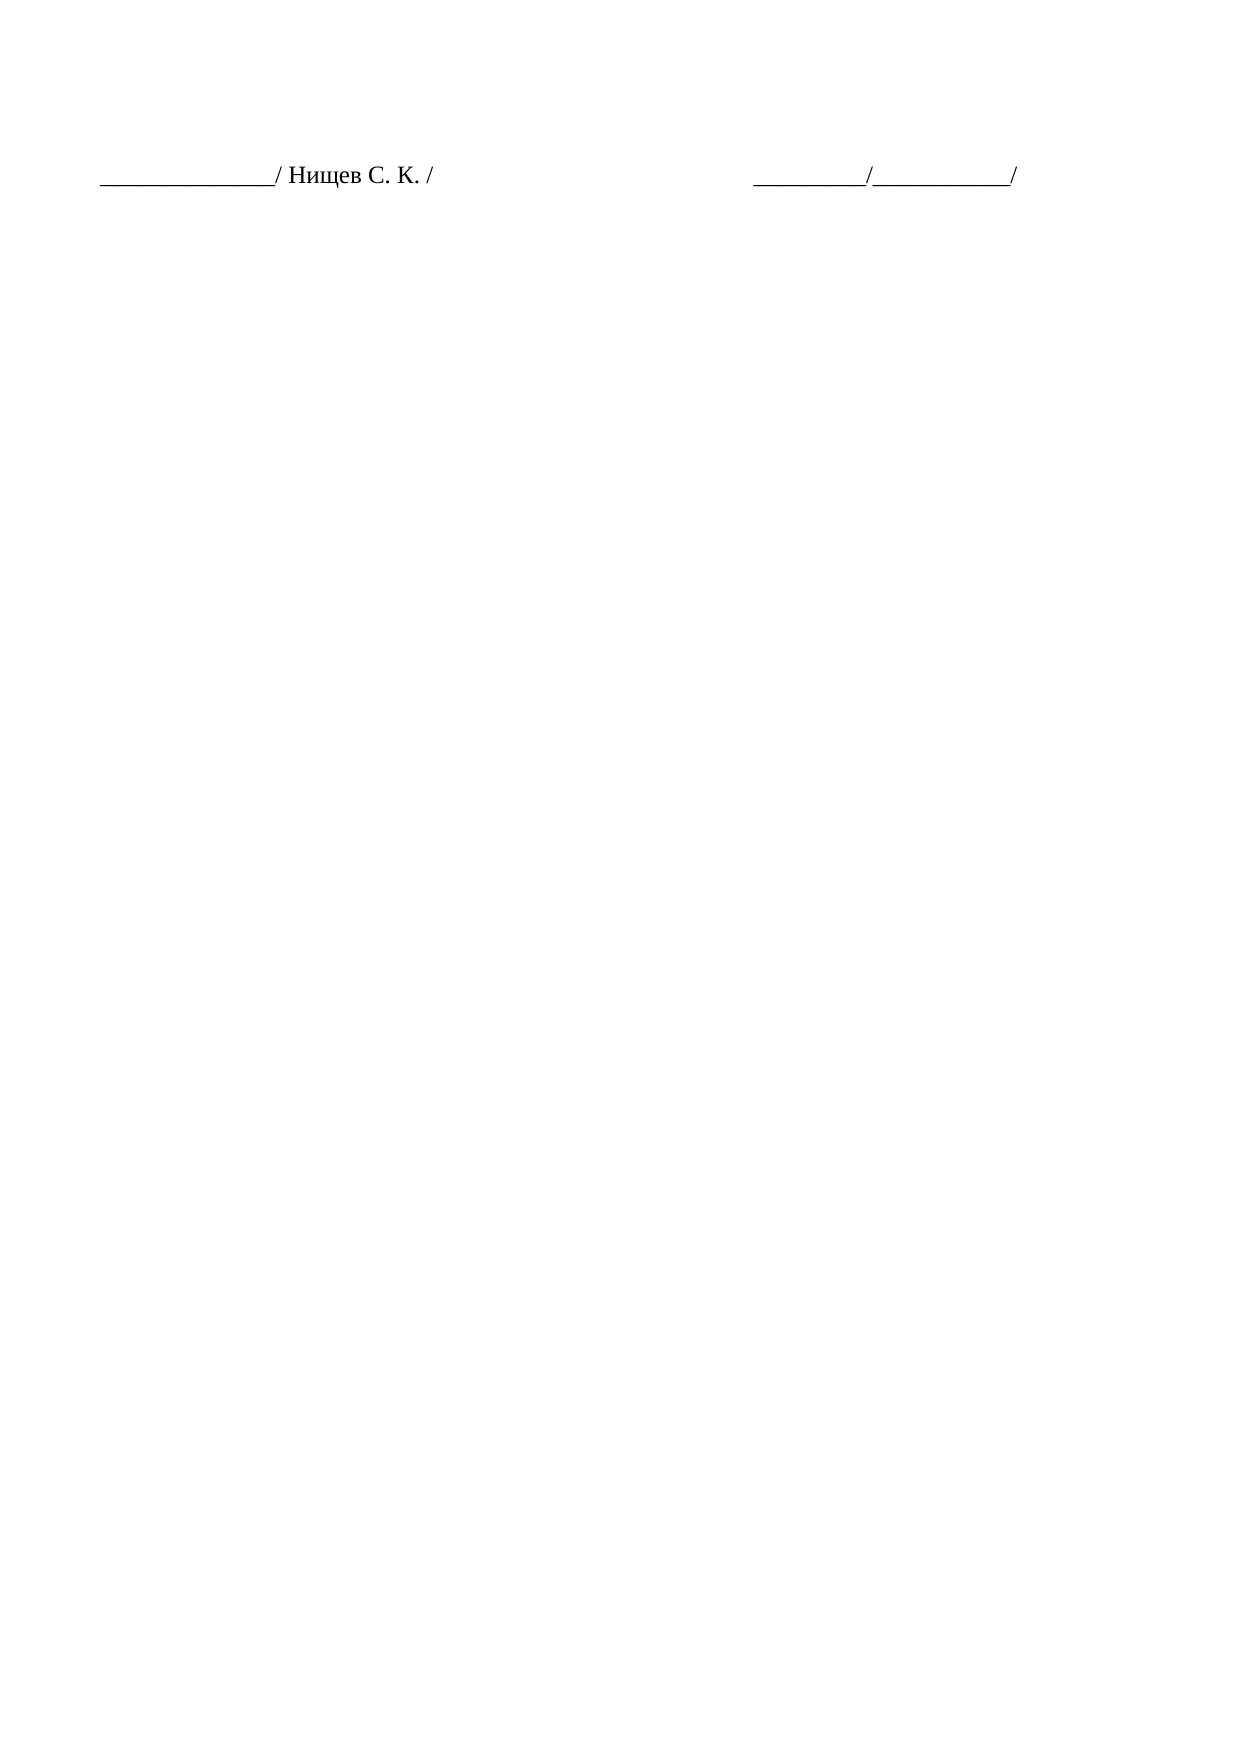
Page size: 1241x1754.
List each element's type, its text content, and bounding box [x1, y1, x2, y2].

table_cell ______________/ Нищев С. К. / [89, 103, 619, 189]
table_cell _________/___________/ [620, 103, 1151, 189]
